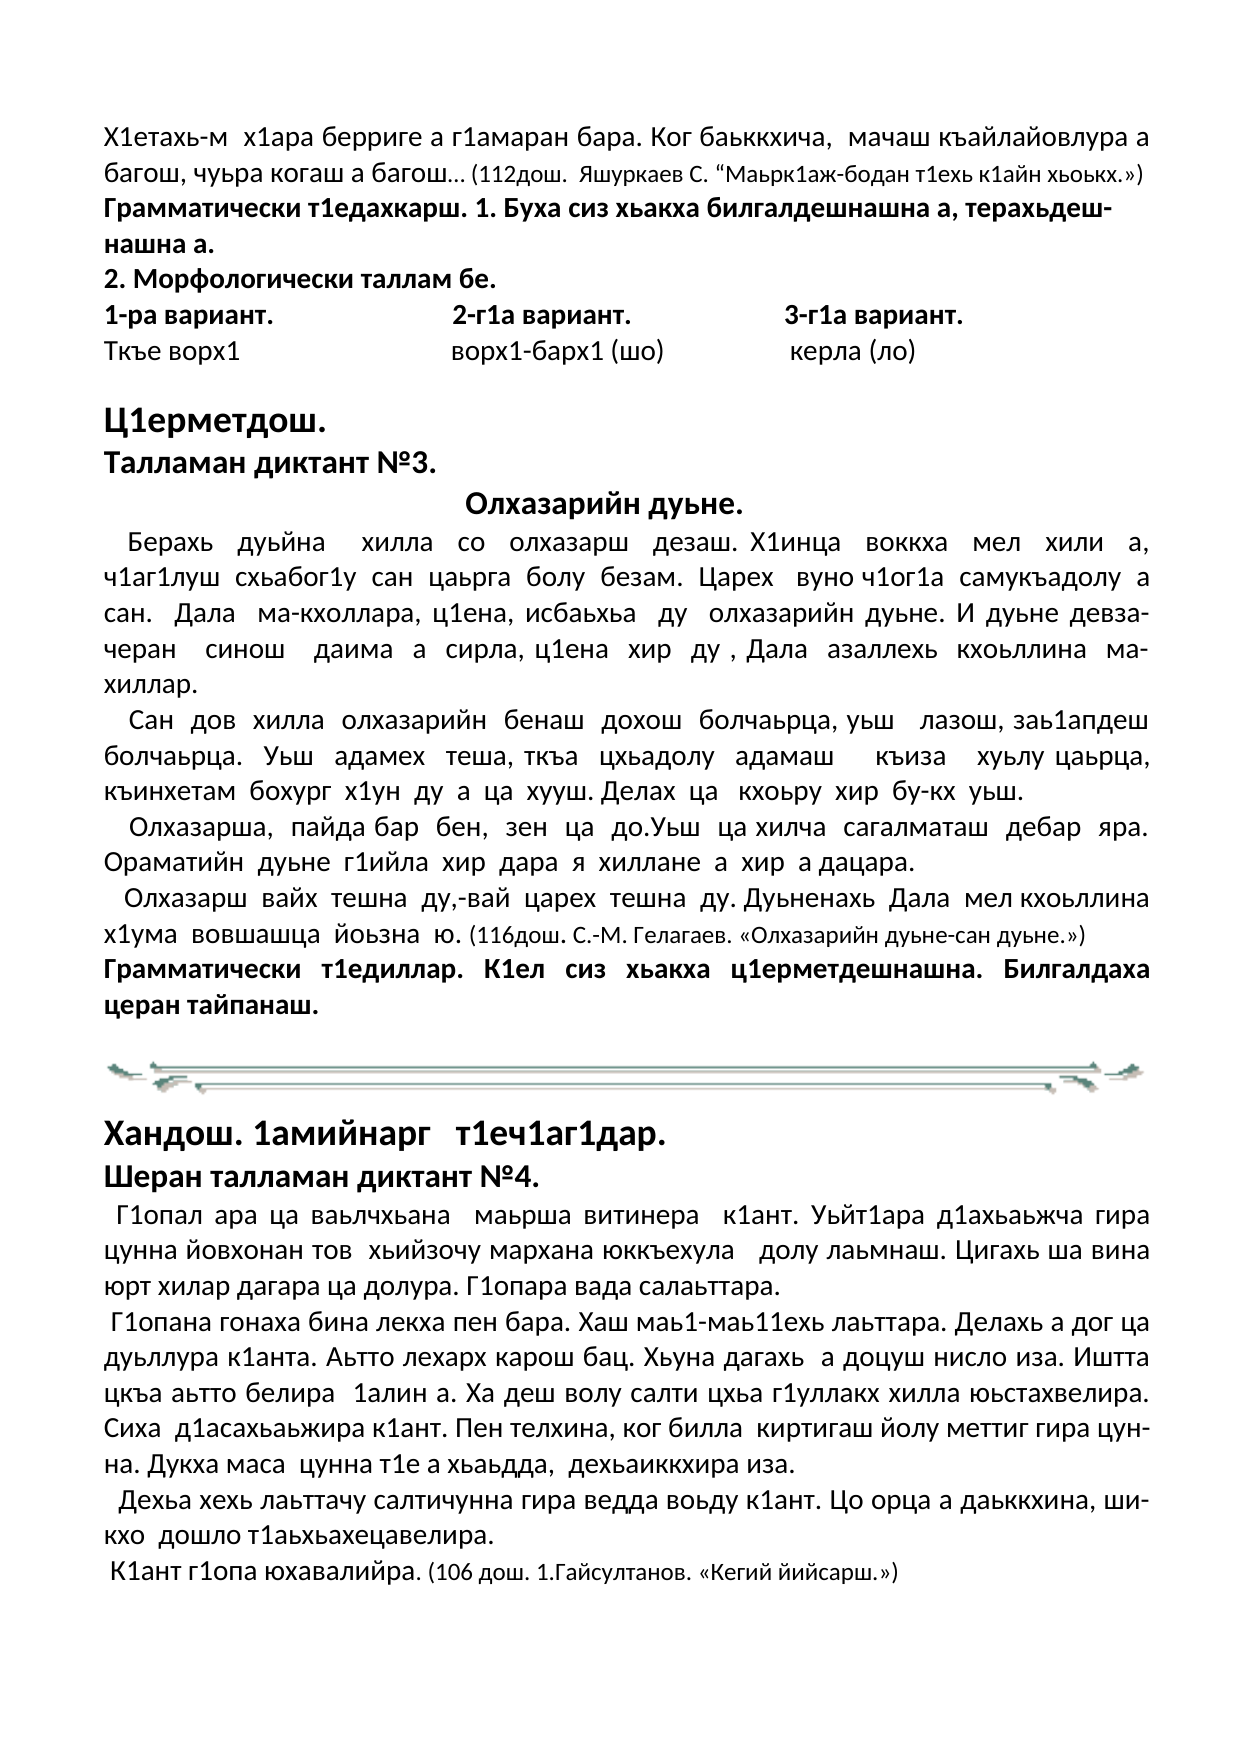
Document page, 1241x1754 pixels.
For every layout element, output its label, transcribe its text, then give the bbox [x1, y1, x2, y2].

text К1ант г1опа юхавалийра. (106 дош. 1.Гайсултанов. «Кегий йийсарш.») [103, 1552, 1152, 1588]
picture [103, 1057, 1152, 1110]
text Х1етахь-м х1ара берриге а г1амаран бара. Ког баьккхича, мачаш къайлайовлура а багош, чуьра когаш а багош… (112дош. Яшуркаев С. “Маьрк1аж-бодан т1ехь к1айн хьоькх.») [103, 118, 1152, 189]
text Олхазарша, пайда бар бен, зен ца до.Уьш ца хилча сагалматаш дебар яра. Ораматийн дуьне г1ийла хир дара я хиллане а хир а дацара. [103, 808, 1152, 879]
text Г1опана гонаха бина лекха пен бара. Хаш маь1-маь11ехь лаьттара. Делахь а дог ца дуьллура к1анта. Аьтто лехарх карош бац. Хьуна дагахь а доцуш нисло иза. Иштта цкъа аьтто белира 1алин а. Ха деш волу салти цхьа г1уллакх хилла юьстахвелира. Сиха д1асахьаьжира к1ант. Пен телхина, ког билла киртигаш йолу меттиг гира цун-на. Дукха маса цунна т1е а хьаьдда, дехьаиккхира иза. [103, 1303, 1152, 1481]
text Г1опал ара ца ваьлчхьана маьрша витинера к1ант. Уьйт1ара д1ахьаьжча гира цунна йовхонан тов хьийзочу мархана юккъехула долу лаьмнаш. Цигахь ша вина юрт хилар дагара ца долура. Г1опара вада салаьттара. [103, 1196, 1152, 1303]
text Грамматически т1едиллар. К1ел сиз хьакха ц1ерметдешнашна. Билгалдаха церан тайпанаш. [103, 950, 1152, 1022]
text Грамматически т1едахкарш. 1. Буха сиз хьакха билгалдешнашна а, терахьдеш-нашна а. [103, 189, 1152, 261]
text Олхазарш вайх тешна ду,-вай царех тешна ду. Дуьненахь Дала мел кхоьллина х1ума вовшашца йоьзна ю. (116дош. С.-М. Гелагаев. «Олхазарийн дуьне-сан дуьне.») [103, 879, 1152, 950]
text Хандош. 1амийнарг т1еч1аг1дар. [103, 1110, 1152, 1155]
text Сан дов хилла олхазарийн бенаш дохош болчаьрца, уьш лазош, заь1апдеш болчаьрца. Уьш адамех теша, ткъа цхьадолу адамаш къиза хуьлу цаьрца, къинхетам бохург х1ун ду а ца хууш. Делах ца кхоьру хир бу-кх уьш. [103, 701, 1152, 808]
text 2. Морфологически таллам бе. [103, 261, 1152, 296]
text Дехьа хехь лаьттачу салтичунна гира ведда воьду к1ант. Цо орца а даьккхина, ши-кхо дошло т1аьхьахецавелира. [103, 1481, 1152, 1552]
text Олхазарийн дуьне. [141, 482, 1152, 523]
text Берахь дуьйна хилла со олхазарш дезаш. Х1инца воккха мел хили а, ч1аг1луш схьабог1у сан цаьрга болу безам. Царех вуно ч1ог1а самукъадолу а сан. Дала ма-кхоллара, ц1ена, исбаьхьа ду олхазарийн дуьне. И дуьне девза-черан синош даима а сирла, ц1ена хир ду , Дала азаллехь кхоьллина ма-хиллар. [103, 523, 1152, 701]
text Ткъе ворх1 ворх1-барх1 (шо) керла (ло) [103, 332, 1152, 367]
text Шеран талламан диктант №4. [103, 1155, 1152, 1196]
text Талламан диктант №3. [103, 441, 1152, 482]
text Ц1ерметдош. [103, 396, 1152, 441]
text 1-ра вариант. 2-г1а вариант. 3-г1а вариант. [103, 296, 1152, 332]
